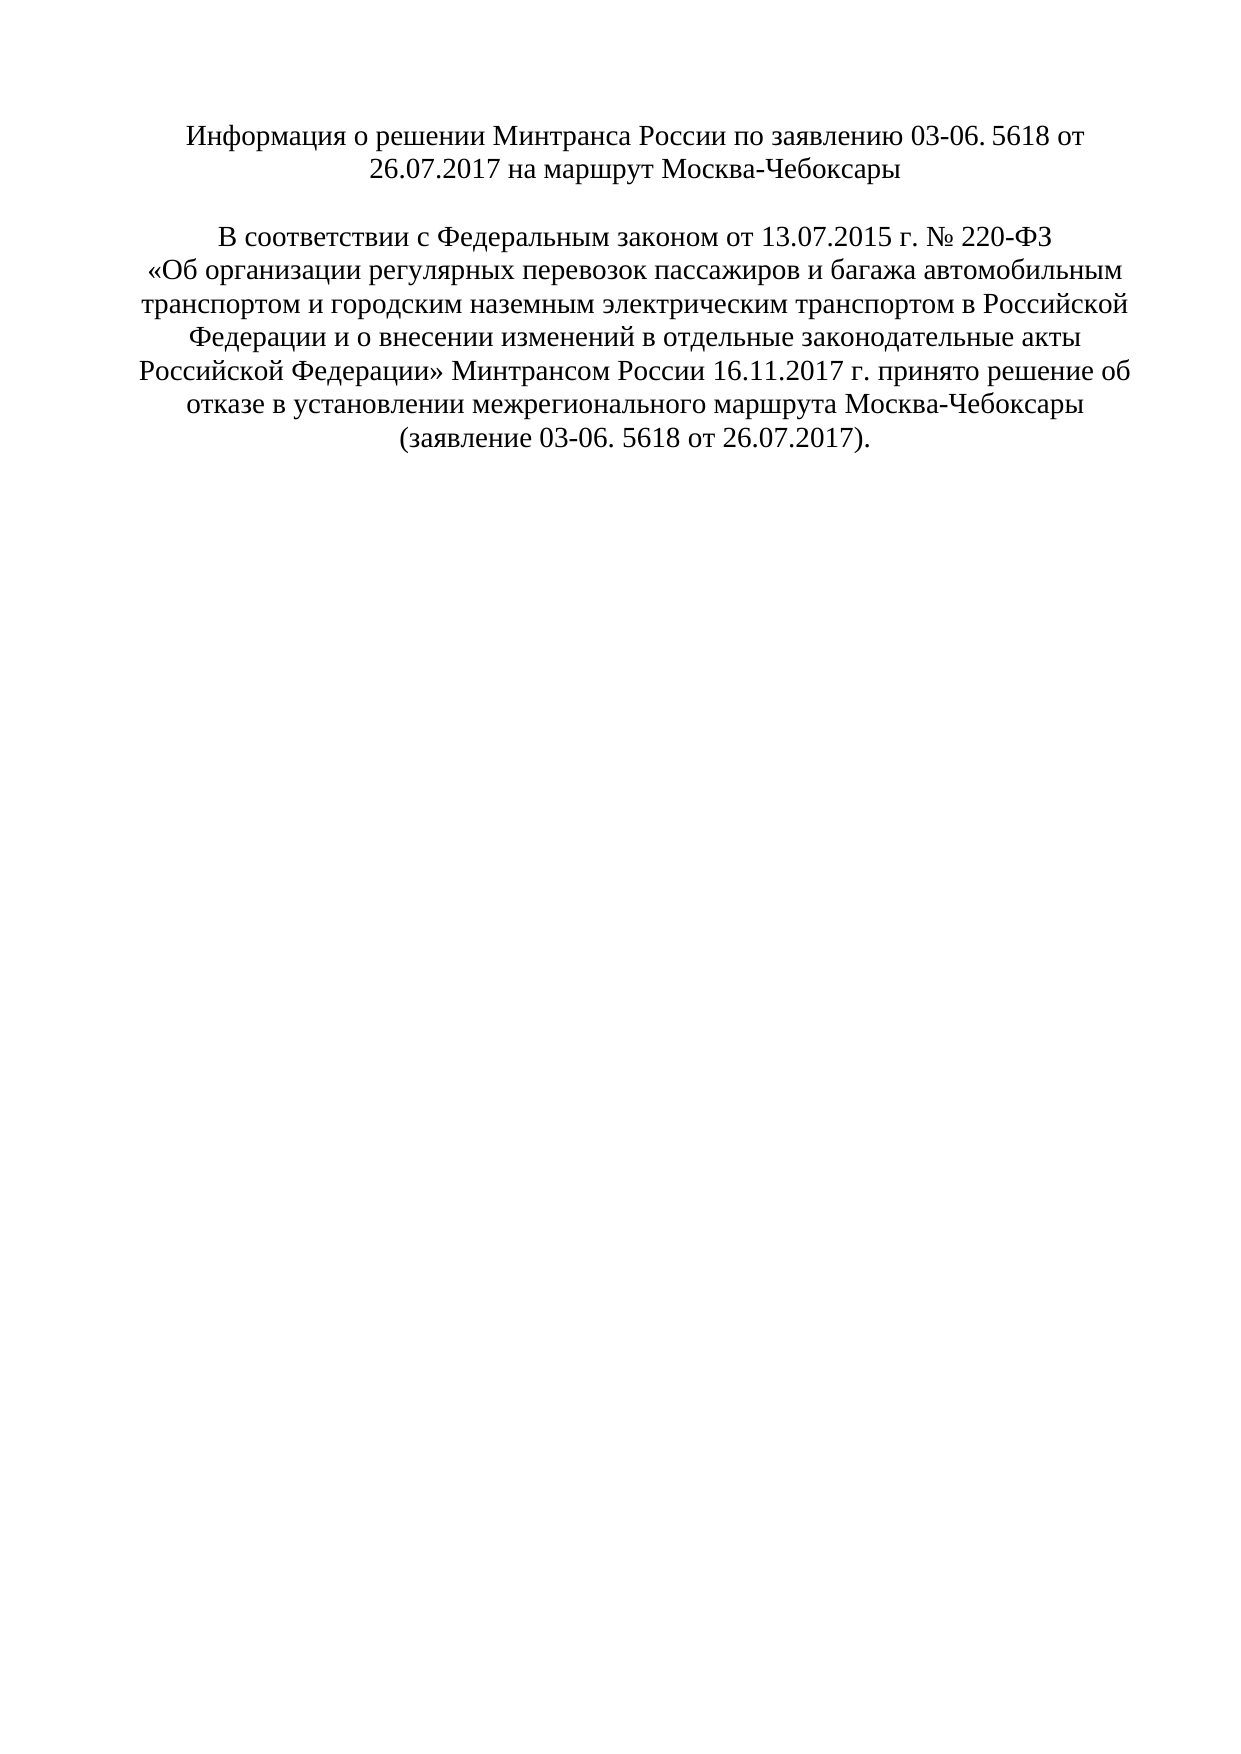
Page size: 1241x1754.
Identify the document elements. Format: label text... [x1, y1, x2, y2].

text В соответствии с Федеральным законом от 13.07.2015 г. № 220-ФЗ «Об организации регулярных перевозок пассажиров и багажа автомобильным транспортом и городским наземным электрическим транспортом в Российской Федерации и о внесении изменений в отдельные законодательные акты Российской Федерации» Минтрансом России 16.11.2017 г. принято решение об отказе в установлении межрегионального маршрута Москва-Чебоксары (заявление 03-06. 5618 от 26.07.2017). [118, 219, 1152, 453]
text Информация о решении Минтранса России по заявлению 03-06. 5618 от 26.07.2017 на маршрут Москва-Чебоксары [118, 118, 1152, 185]
